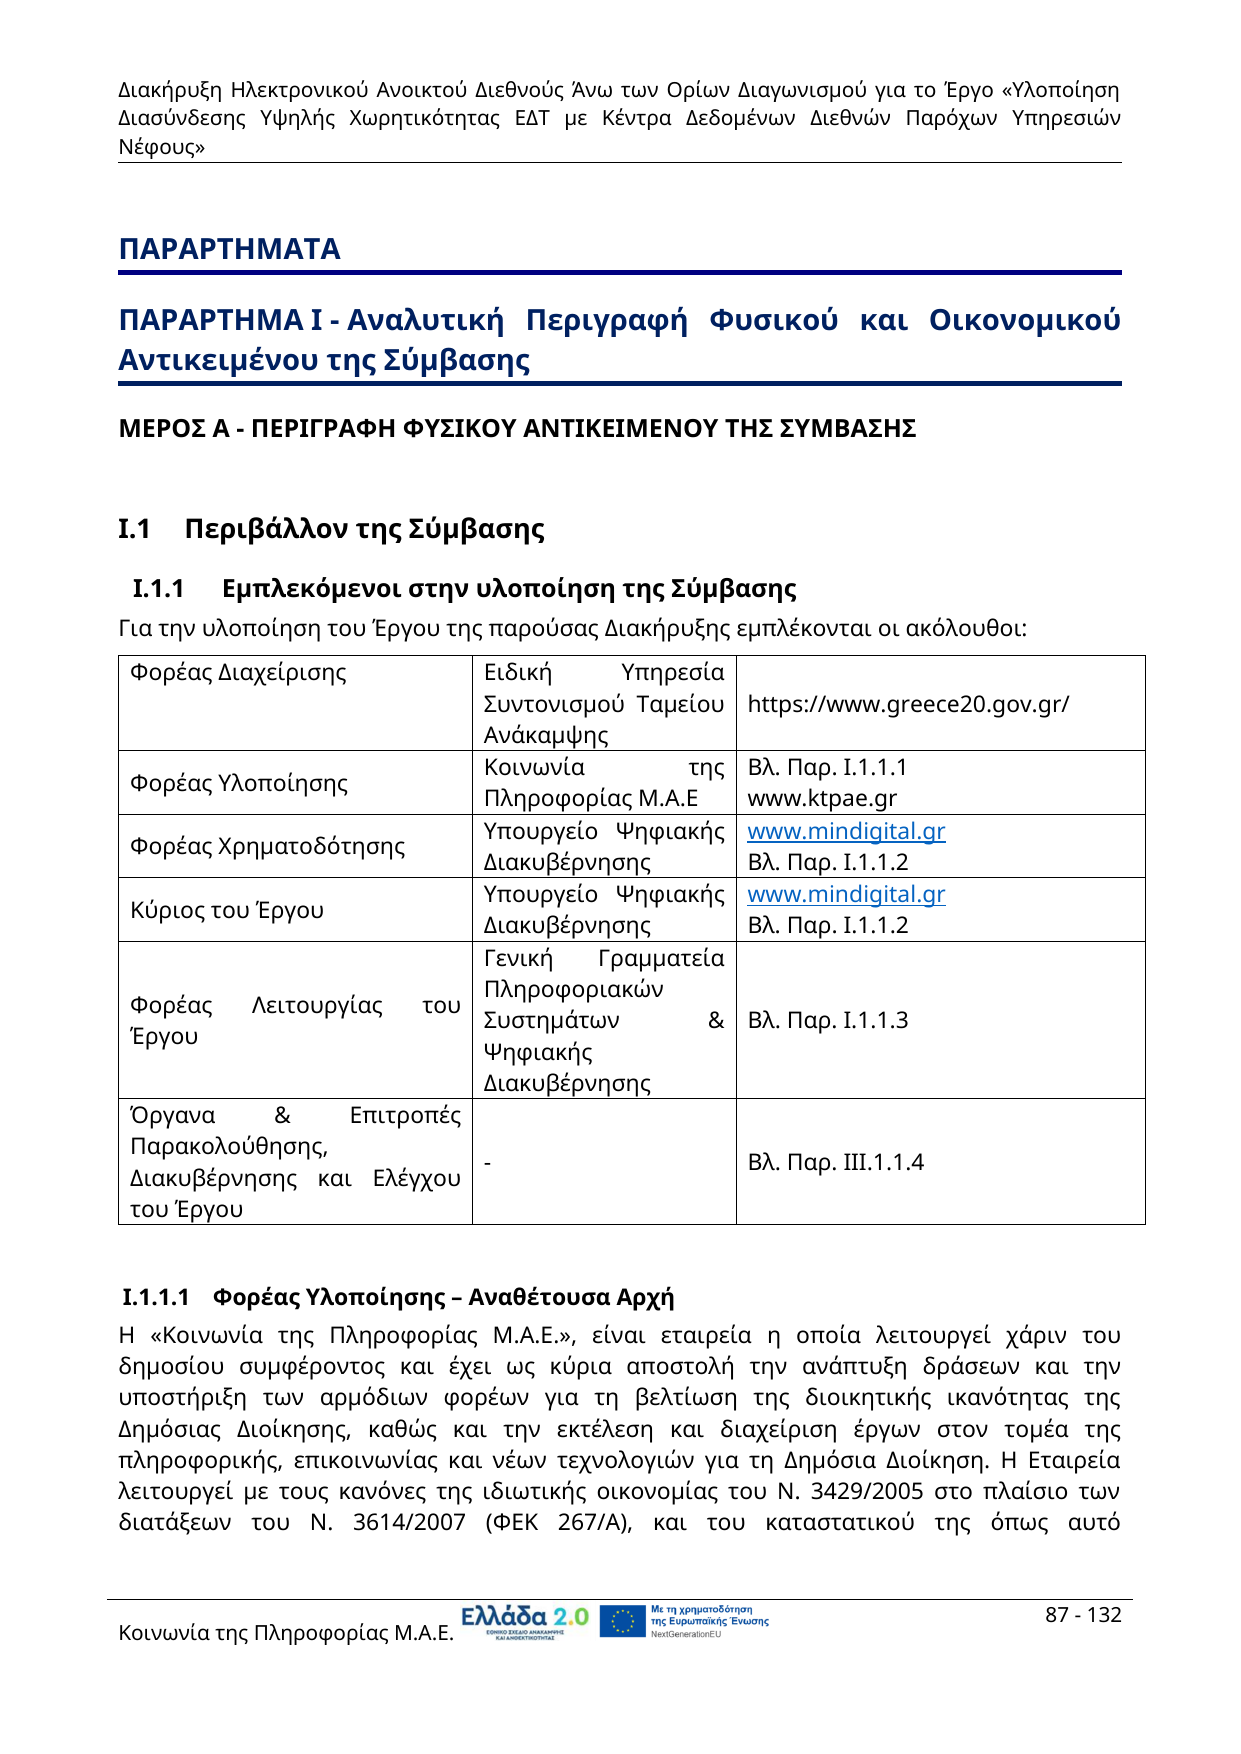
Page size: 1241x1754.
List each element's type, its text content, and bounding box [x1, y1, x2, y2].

table_cell www.mindigital.gr Βλ. Παρ. Ι.1.1.2 [737, 815, 1145, 877]
table_cell Φορέας Υλοποίησης [119, 751, 472, 813]
subtitle Αναλυτική Περιγραφή Φυσικού και Οικονομικού Αντικειμένου της Σύμβασης [118, 299, 1122, 381]
picture [460, 1600, 774, 1641]
table_cell Κοινωνία της Πληροφορίας Μ.Α.Ε [473, 751, 736, 813]
table_header https://www.greece20.gov.gr/ [737, 656, 1145, 750]
table_cell Φορέας Λειτουργίας του Έργου [119, 942, 472, 1098]
subtitle Φορέας Υλοποίησης – Αναθέτουσα Αρχή [123, 1281, 1122, 1312]
table_cell www.mindigital.gr Βλ. Παρ. Ι.1.1.2 [737, 878, 1145, 941]
table_cell Υπουργείο Ψηφιακής Διακυβέρνησης [473, 878, 736, 941]
table_cell Βλ. Παρ. ΙΙΙ.1.1.4 [737, 1099, 1145, 1224]
table_header Φορέας Διαχείρισης [119, 656, 472, 750]
table_cell Όργανα & Επιτροπές Παρακολούθησης, Διακυβέρνησης και Ελέγχου του Έργου [119, 1099, 472, 1224]
subtitle ΠΑΡΑΡΤΗΜΑΤΑ [118, 228, 1122, 270]
table_cell Κύριος του Έργου [119, 878, 472, 941]
text Για την υλοποίηση του Έργου της παρούσας Διακήρυξης εμπλέκονται οι ακόλουθοι: [118, 611, 1122, 643]
table_cell - [473, 1099, 736, 1224]
subtitle Εμπλεκόμενοι στην υλοποίηση της Σύμβασης [133, 571, 1122, 605]
table_cell Υπουργείο Ψηφιακής Διακυβέρνησης [473, 815, 736, 877]
table_cell Γενική Γραμματεία Πληροφοριακών Συστημάτων & Ψηφιακής Διακυβέρνησης [473, 942, 736, 1098]
subtitle Περιβάλλον της Σύμβασης [118, 509, 1122, 546]
table_cell Βλ. Παρ. Ι.1.1.1 www.ktpae.gr [737, 751, 1145, 813]
subtitle ΜΕΡΟΣ Α - ΠΕΡΙΓΡΑΦΗ ΦΥΣΙΚΟΥ ΑΝΤΙΚΕΙΜΕΝΟΥ ΤΗΣ ΣΥΜΒΑΣΗΣ [118, 411, 1122, 445]
table_header Ειδική Υπηρεσία Συντονισμού Ταμείου Ανάκαμψης [473, 656, 736, 750]
table_cell Φορέας Χρηματοδότησης [119, 815, 472, 877]
table_cell Βλ. Παρ. Ι.1.1.3 [737, 942, 1145, 1098]
